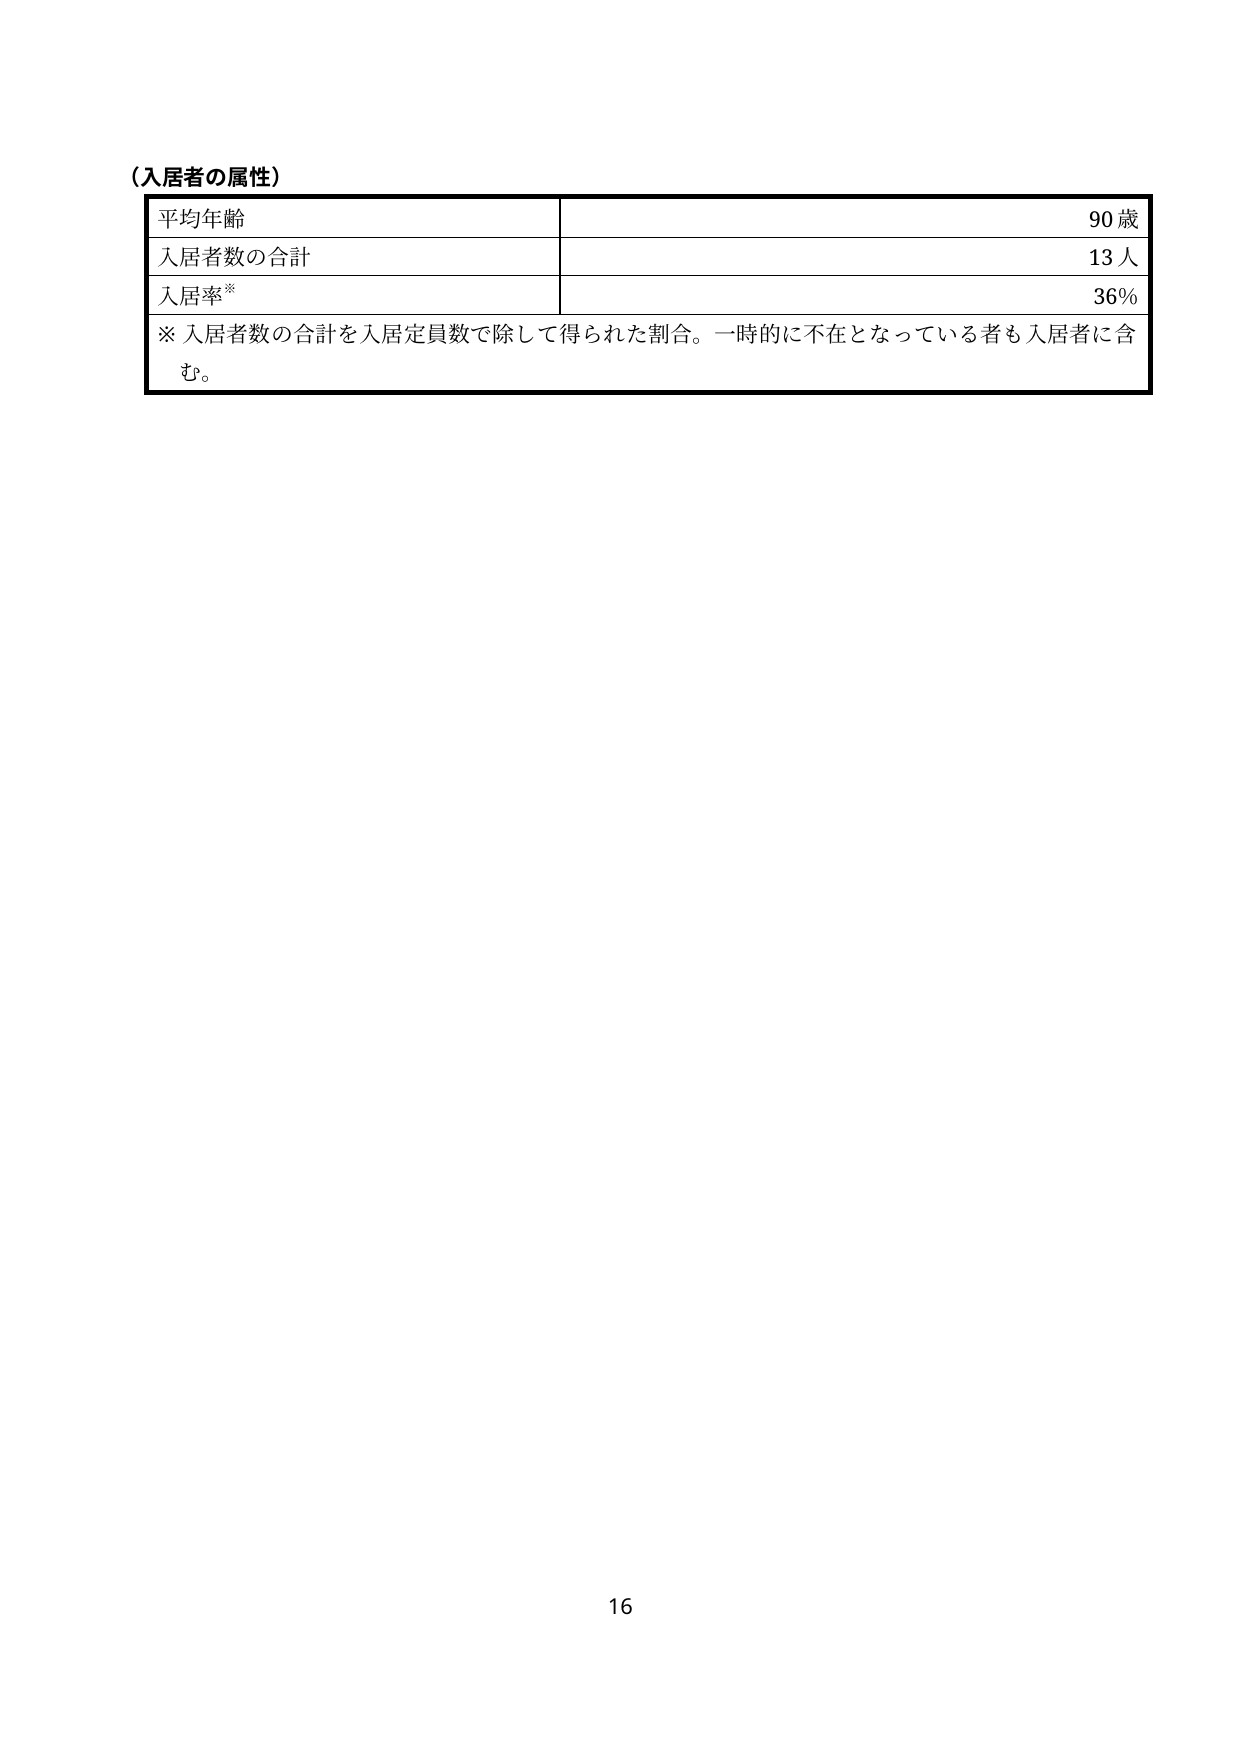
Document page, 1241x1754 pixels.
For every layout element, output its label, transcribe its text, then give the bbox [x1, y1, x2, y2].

table_cell 入居率※ [149, 276, 559, 314]
text （入居者の属性） [118, 157, 1122, 194]
table_cell ※ 入居者数の合計を入居定員数で除して得られた割合。一時的に不在となっている者も入居者に含む。 [149, 315, 1148, 390]
table_cell 入居者数の合計 [149, 238, 559, 275]
table_header 平均年齢 [149, 199, 559, 237]
table_header 90歳 [561, 199, 1148, 237]
table_cell 13人 [561, 238, 1148, 275]
table_cell 36％ [561, 276, 1148, 314]
